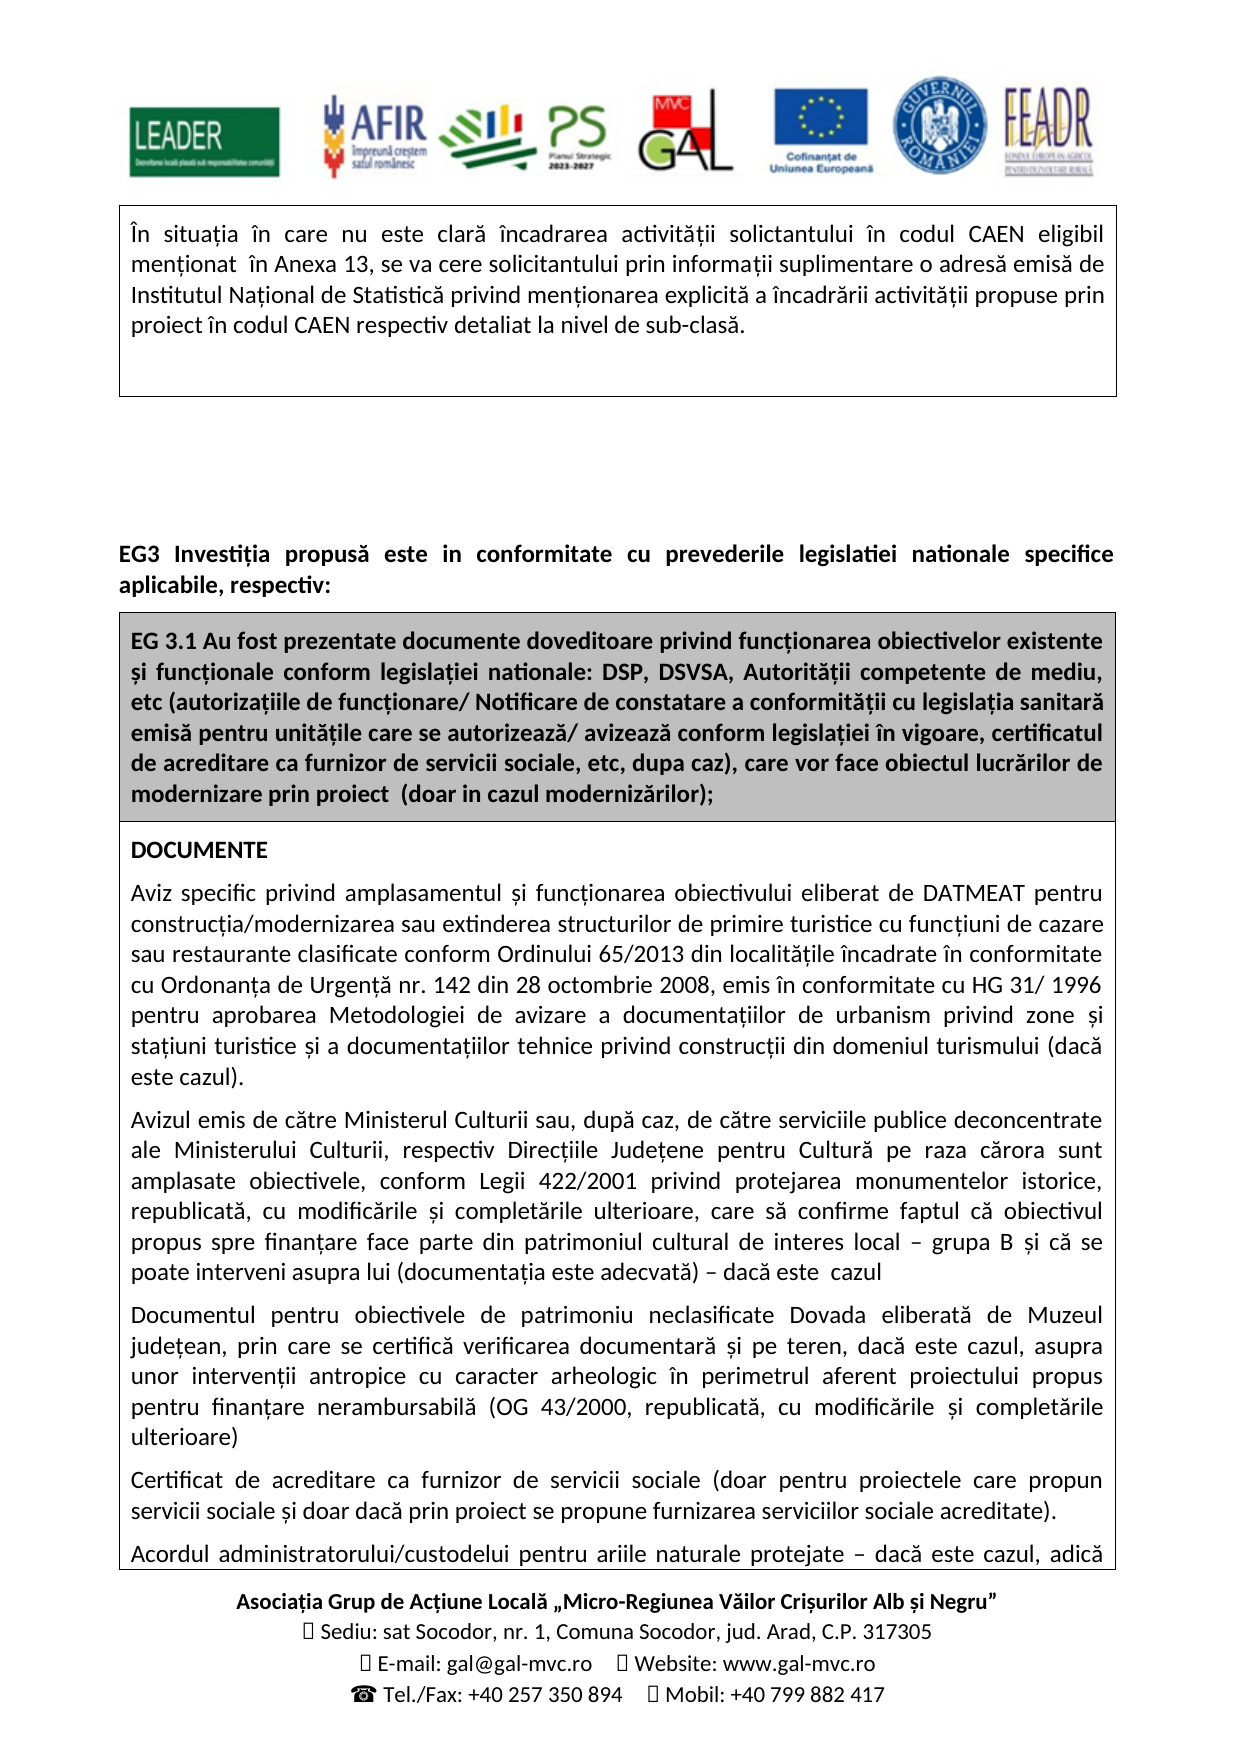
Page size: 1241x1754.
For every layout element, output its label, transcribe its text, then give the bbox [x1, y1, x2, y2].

text EG3 Investiţia propusă este in conformitate cu prevederile legislatiei nationale specifice aplicabile, respectiv: [119, 538, 1116, 599]
picture [118, 60, 1116, 205]
table_header EG 3.1 Au fost prezentate documente doveditoare privind funcționarea obiectivelor existente şi funcţionale conform legislației nationale: DSP, DSVSA, Autorității competente de mediu, etc (autorizațiile de funcționare/ Notificare de constatare a conformităţii cu legislaţia sanitară emisă pentru unitățile care se autorizează/ avizează conform legislației în vigoare, certificatul de acreditare ca furnizor de servicii sociale, etc, dupa caz), care vor face obiectul lucrărilor de modernizare prin proiect (doar in cazul modernizărilor); [120, 613, 1115, 821]
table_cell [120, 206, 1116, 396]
